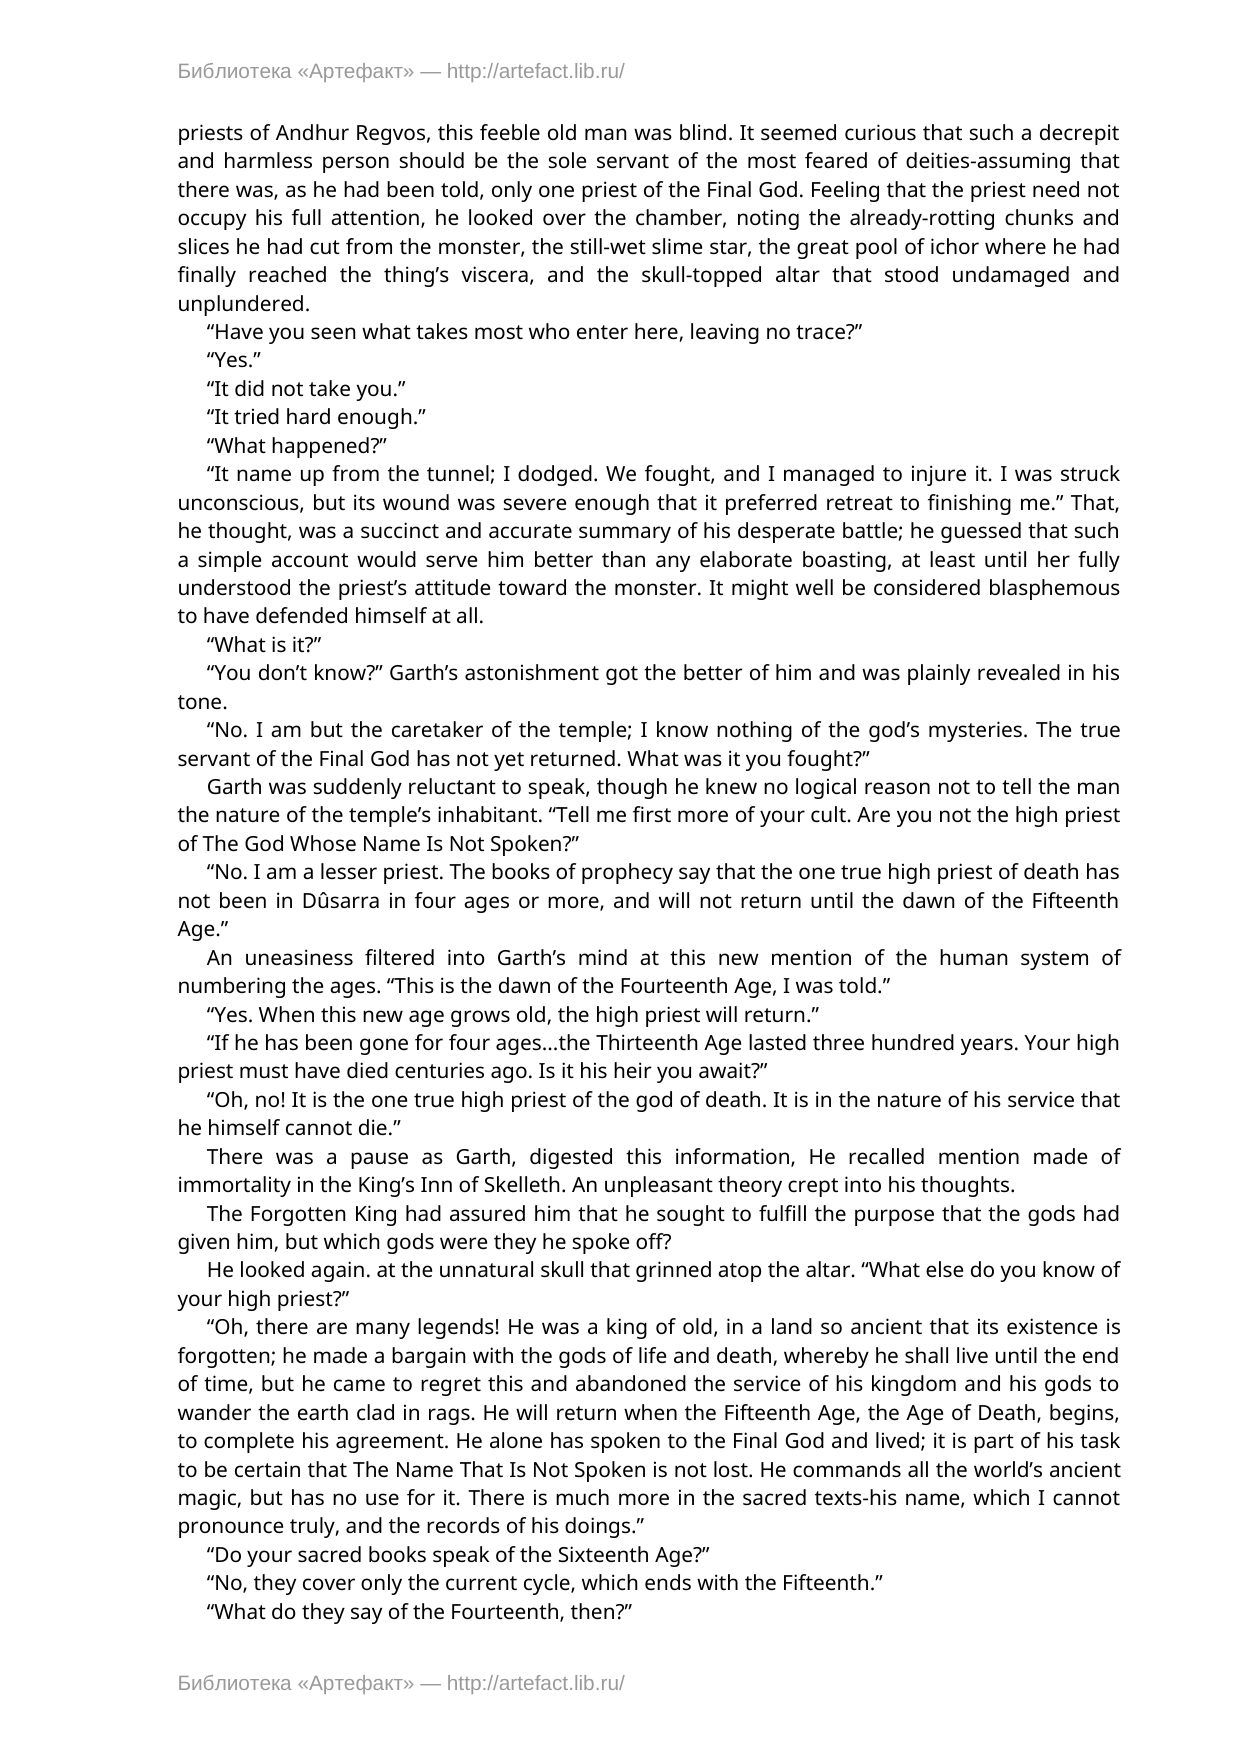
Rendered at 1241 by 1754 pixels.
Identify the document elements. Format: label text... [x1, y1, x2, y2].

text The Forgotten King had assured him that he sought to fulfill the purpose that the gods had given him, but which gods were they he spoke off? [177, 1199, 1122, 1256]
text “No. I am a lesser priest. The books of prophecy say that the one true high priest of death has not been in Dûsarra in four ages or more, and will not return until the dawn of the Fifteenth Age.” [177, 857, 1122, 943]
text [177, 118, 1122, 317]
text “It name up from the tunnel; I dodged. We fought, and I managed to injure it. I was struck unconscious, but its wound was severe enough that it preferred retreat to finishing me.” That, he thought, was a succinct and accurate summary of his desperate battle; he guessed that such a simple account would serve him better than any elaborate boasting, at least until her fully understood the priest’s attitude toward the monster. It might well be considered blasphemous to have defended himself at all. [177, 459, 1122, 630]
text “It tried hard enough.” [177, 402, 1122, 431]
text “What happened?” [177, 431, 1122, 459]
text “Yes. When this new age grows old, the high priest will return.” [177, 1000, 1122, 1028]
text “Yes.” [177, 346, 1122, 374]
text An uneasiness filtered into Garth’s mind at this new mention of the human system of numbering the ages. “This is the dawn of the Fourteenth Age, I was told.” [177, 943, 1122, 1000]
text “You don’t know?” Garth’s astonishment got the better of him and was plainly revealed in his tone. [177, 658, 1122, 715]
text “No. I am but the caretaker of the temple; I know nothing of the god’s mysteries. The true servant of the Final God has not yet returned. What was it you fought?” [177, 715, 1122, 772]
text There was a pause as Garth, digested this information, He recalled mention made of immortality in the King’s Inn of Skelleth. An unpleasant theory crept into his thoughts. [177, 1142, 1122, 1199]
text “Oh, no! It is the one true high priest of the god of death. It is in the nature of his service that he himself cannot die.” [177, 1085, 1122, 1142]
text He looked again. at the unnatural skull that grinned atop the altar. “What else do you know of your high priest?” [177, 1256, 1122, 1312]
text “Do your sacred books speak of the Sixteenth Age?” [177, 1540, 1122, 1568]
text “Oh, there are many legends! He was a king of old, in a land so ancient that its existence is forgotten; he made a bargain with the gods of life and death, whereby he shall live until the end of time, but he came to regret this and abandoned the service of his kingdom and his gods to wander the earth clad in rags. He will return when the Fifteenth Age, the Age of Death, begins, to complete his agreement. He alone has spoken to the Final God and lived; it is part of his task to be certain that The Name That Is Not Spoken is not lost. He commands all the world’s ancient magic, but has no use for it. There is much more in the sacred texts-his name, which I cannot pronounce truly, and the records of his doings.” [177, 1312, 1122, 1540]
text “What do they say of the Fourteenth, then?” [177, 1597, 1122, 1625]
text Garth was suddenly reluctant to speak, though he knew no logical reason not to tell the man the nature of the temple’s inhabitant. “Tell me first more of your cult. Are you not the high priest of The God Whose Name Is Not Spoken?” [177, 772, 1122, 857]
text “If he has been gone for four ages...the Thirteenth Age lasted three hundred years. Your high priest must have died centuries ago. Is it his heir you await?” [177, 1028, 1122, 1085]
text “Have you seen what takes most who enter here, leaving no trace?” [177, 317, 1122, 346]
text “It did not take you.” [177, 374, 1122, 402]
text “What is it?” [177, 630, 1122, 658]
text “No, they cover only the current cycle, which ends with the Fifteenth.” [177, 1568, 1122, 1597]
